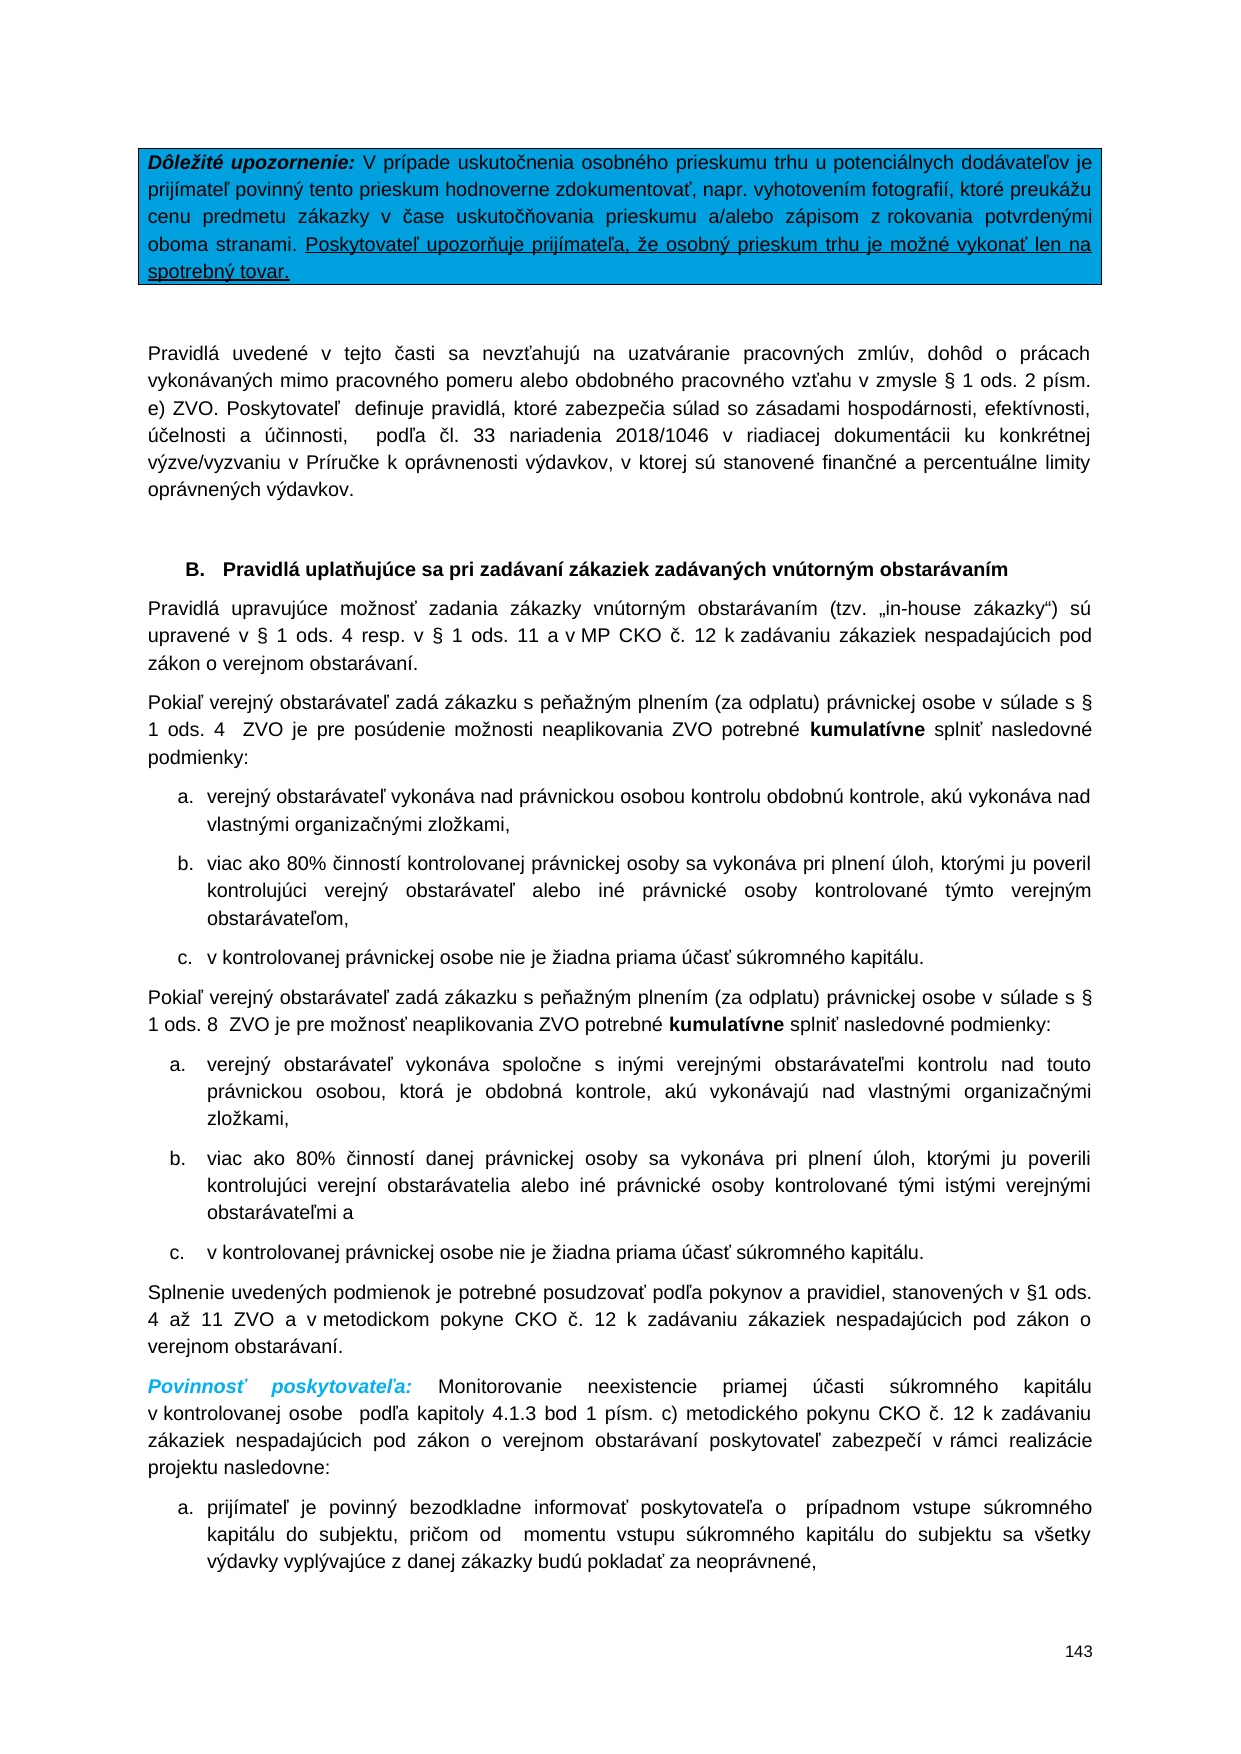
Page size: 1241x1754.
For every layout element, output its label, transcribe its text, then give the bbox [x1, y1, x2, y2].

list verejný obstarávateľ vykonáva nad právnickou osobou kontrolu obdobnú kontrole, akú vykonáva nad vlastnými organizačnými zložkami, [177, 785, 1092, 835]
list verejný obstarávateľ vykonáva spoločne s inými verejnými obstarávateľmi kontrolu nad touto právnickou osobou, ktorá je obdobná kontrole, akú vykonávajú nad vlastnými organizačnými zložkami, [169, 1053, 1092, 1130]
text Povinnosť poskytovateľa: Monitorovanie neexistencie priamej účasti súkromného kapitálu v kontrolovanej osobe podľa kapitoly 4.1.3 bod 1 písm. c) metodického pokynu CKO č. 12 k zadávaniu zákaziek nespadajúcich pod zákon o verejnom obstarávaní poskytovateľ zabezpečí v rámci realizácie projektu nasledovne: [148, 1374, 1092, 1479]
list v kontrolovanej právnickej osobe nie je žiadna priama účasť súkromného kapitálu. [169, 1241, 1092, 1263]
list v kontrolovanej právnickej osobe nie je žiadna priama účasť súkromného kapitálu. [177, 946, 1092, 969]
list viac ako 80% činností danej právnickej osoby sa vykonáva pri plnení úloh, ktorými ju poverili kontrolujúci verejní obstarávatelia alebo iné právnické osoby kontrolované tými istými verejnými obstarávateľmi a [169, 1147, 1092, 1224]
text Pokiaľ verejný obstarávateľ zadá zákazku s peňažným plnením (za odplatu) právnickej osobe v súlade s § 1 ods. 4 ZVO je pre posúdenie možnosti neaplikovania ZVO potrebné kumulatívne splniť nasledovné podmienky: [148, 691, 1092, 768]
text Dôležité upozornenie: V prípade uskutočnenia osobného prieskumu trhu u potenciálnych dodávateľov je prijímateľ povinný tento prieskum hodnoverne zdokumentovať, napr. vyhotovením fotografií, ktoré preukážu cenu predmetu zákazky v čase uskutočňovania prieskumu a/alebo zápisom z rokovania potvrdenými oboma stranami. Poskytovateľ upozorňuje prijímateľa, že osobný prieskum trhu je možné vykonať len na spotrebný tovar. [139, 149, 1101, 284]
list viac ako 80% činností kontrolovanej právnickej osoby sa vykonáva pri plnení úloh, ktorými ju poveril kontrolujúci verejný obstarávateľ alebo iné právnické osoby kontrolované týmto verejným obstarávateľom, [177, 852, 1092, 929]
text Pravidlá uvedené v tejto časti sa nevzťahujú na uzatváranie pracovných zmlúv, dohôd o prácach vykonávaných mimo pracovného pomeru alebo obdobného pracovného vzťahu v zmysle § 1 ods. 2 písm. e) ZVO. Poskytovateľ definuje pravidlá, ktoré zabezpečia súlad so zásadami hospodárnosti, efektívnosti, účelnosti a účinnosti, podľa čl. 33 nariadenia 2018/1046 v riadiacej dokumentácii ku konkrétnej výzve/vyzvaniu v Príručke k oprávnenosti výdavkov, v ktorej sú stanovené finančné a percentuálne limity oprávnených výdavkov. [148, 342, 1092, 501]
text Pravidlá upravujúce možnosť zadania zákazky vnútorným obstarávaním (tzv. „in-house zákazky“) sú upravené v § 1 ods. 4 resp. v § 1 ods. 11 a v MP CKO č. 12 k zadávaniu zákaziek nespadajúcich pod zákon o verejnom obstarávaní. [148, 597, 1092, 674]
text Splnenie uvedených podmienok je potrebné posudzovať podľa pokynov a pravidiel, stanovených v §1 ods. 4 až 11 ZVO a v metodickom pokyne CKO č. 12 k zadávaniu zákaziek nespadajúcich pod zákon o verejnom obstarávaní. [148, 1281, 1092, 1358]
list Pravidlá uplatňujúce sa pri zadávaní zákaziek zadávaných vnútorným obstarávaním [185, 557, 1092, 580]
list prijímateľ je povinný bezodkladne informovať poskytovateľa o prípadnom vstupe súkromného kapitálu do subjektu, pričom od momentu vstupu súkromného kapitálu do subjektu sa všetky výdavky vyplývajúce z danej zákazky budú pokladať za neoprávnené, [177, 1496, 1092, 1573]
text Pokiaľ verejný obstarávateľ zadá zákazku s peňažným plnením (za odplatu) právnickej osobe v súlade s § 1 ods. 8 ZVO je pre možnosť neaplikovania ZVO potrebné kumulatívne splniť nasledovné podmienky: [148, 986, 1092, 1036]
